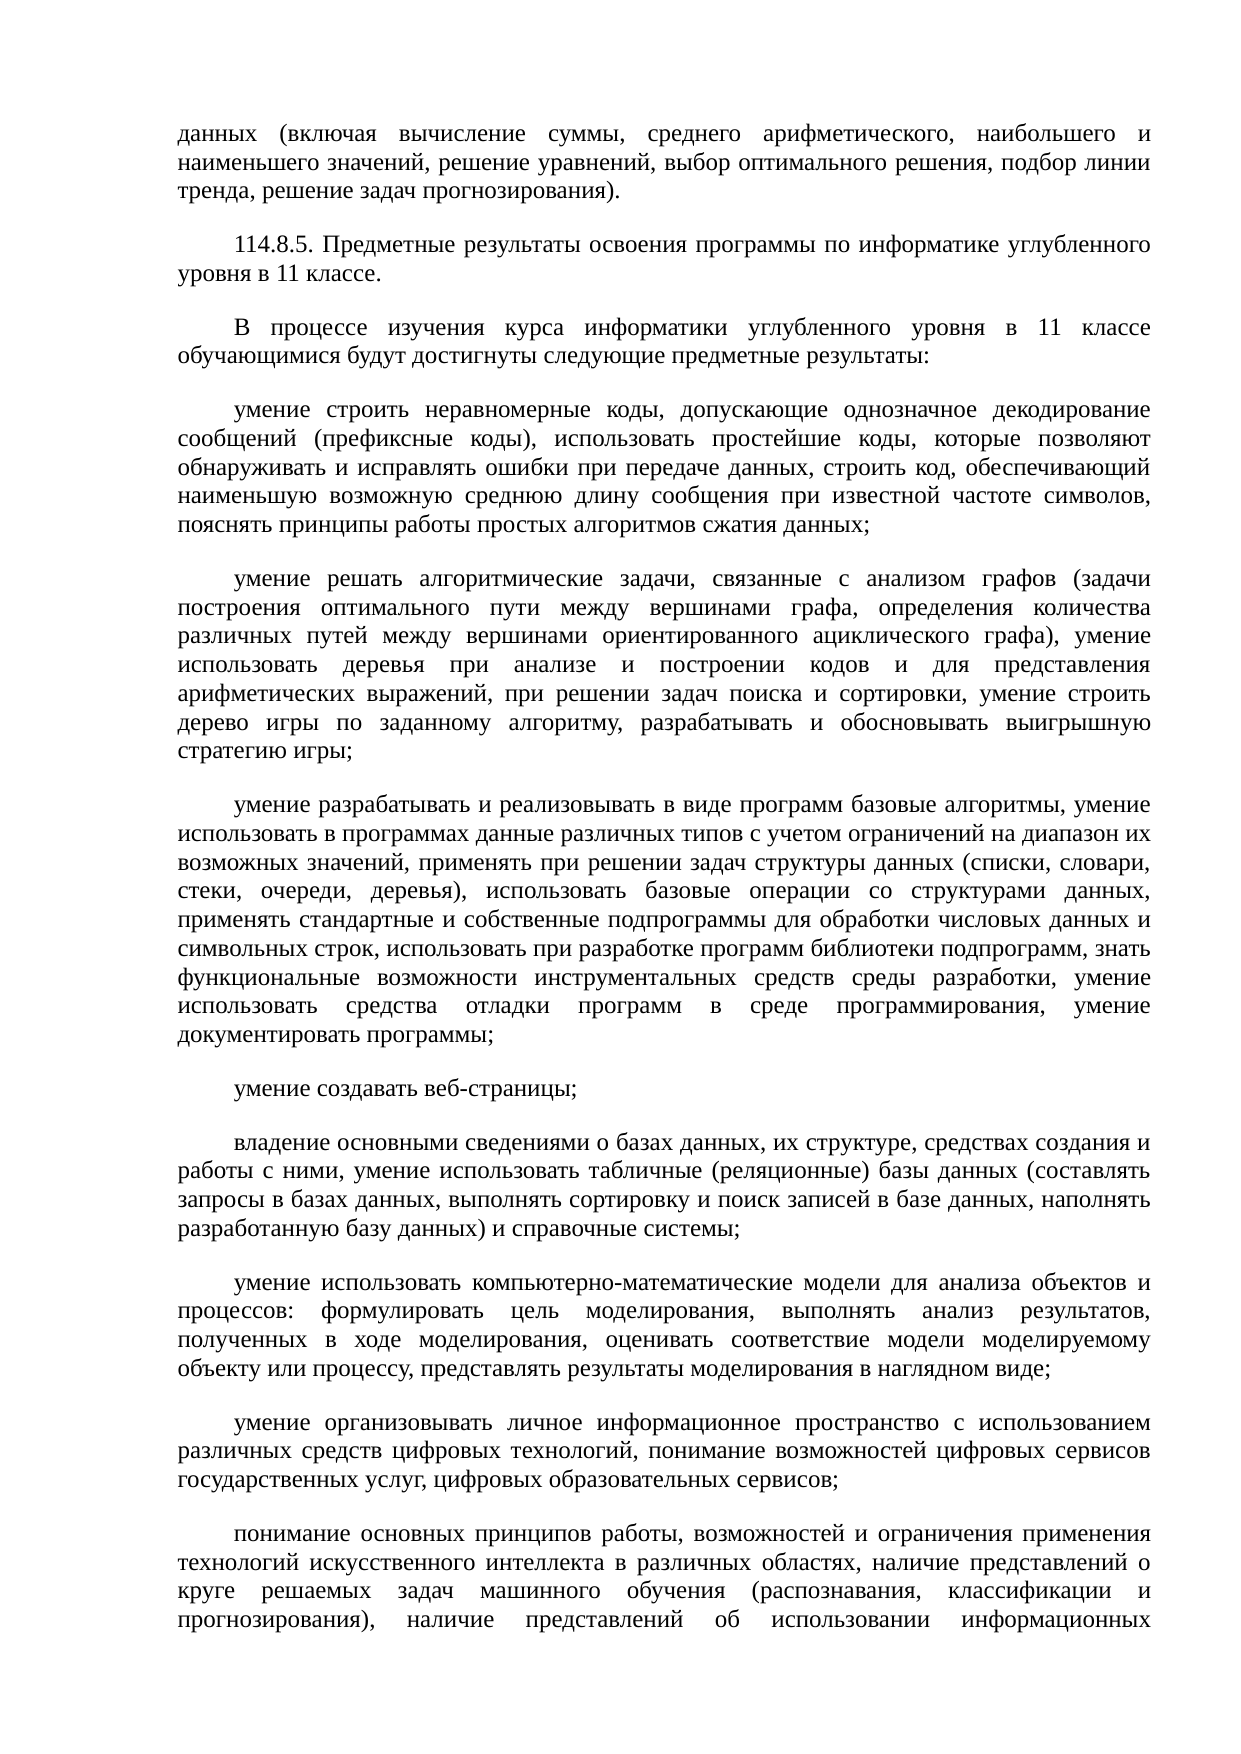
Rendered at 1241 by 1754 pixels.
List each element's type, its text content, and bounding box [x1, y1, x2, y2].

text 114.8.5. Предметные результаты освоения программы по информатике углубленного уровня в 11 классе. [177, 229, 1152, 287]
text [177, 1518, 1152, 1633]
text В процессе изучения курса информатики углубленного уровня в 11 классе обучающимися будут достигнуты следующие предметные результаты: [177, 312, 1152, 369]
text умение организовывать личное информационное пространство с использованием различных средств цифровых технологий, понимание возможностей цифровых сервисов государственных услуг, цифровых образовательных сервисов; [177, 1407, 1152, 1493]
text умение разрабатывать и реализовывать в виде программ базовые алгоритмы, умение использовать в программах данные различных типов с учетом ограничений на диапазон их возможных значений, применять при решении задач структуры данных (списки, словари, стеки, очереди, деревья), использовать базовые операции со структурами данных, применять стандартные и собственные подпрограммы для обработки числовых данных и символьных строк, использовать при разработке программ библиотеки подпрограмм, знать функциональные возможности инструментальных средств среды разработки, умение использовать средства отладки программ в среде программирования, умение документировать программы; [177, 789, 1152, 1048]
text умение использовать компьютерно-математические модели для анализа объектов и процессов: формулировать цель моделирования, выполнять анализ результатов, полученных в ходе моделирования, оценивать соответствие модели моделируемому объекту или процессу, представлять результаты моделирования в наглядном виде; [177, 1267, 1152, 1382]
text умение создавать веб-страницы; [177, 1073, 1152, 1102]
text умение строить неравномерные коды, допускающие однозначное декодирование сообщений (префиксные коды), использовать простейшие коды, которые позволяют обнаруживать и исправлять ошибки при передаче данных, строить код, обеспечивающий наименьшую возможную среднюю длину сообщения при известной частоте символов, пояснять принципы работы простых алгоритмов сжатия данных; [177, 394, 1152, 538]
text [177, 118, 1152, 204]
text владение основными сведениями о базах данных, их структуре, средствах создания и работы с ними, умение использовать табличные (реляционные) базы данных (составлять запросы в базах данных, выполнять сортировку и поиск записей в базе данных, наполнять разработанную базу данных) и справочные системы; [177, 1127, 1152, 1242]
text умение решать алгоритмические задачи, связанные с анализом графов (задачи построения оптимального пути между вершинами графа, определения количества различных путей между вершинами ориентированного ациклического графа), умение использовать деревья при анализе и построении кодов и для представления арифметических выражений, при решении задач поиска и сортировки, умение строить дерево игры по заданному алгоритму, разрабатывать и обосновывать выигрышную стратегию игры; [177, 563, 1152, 764]
